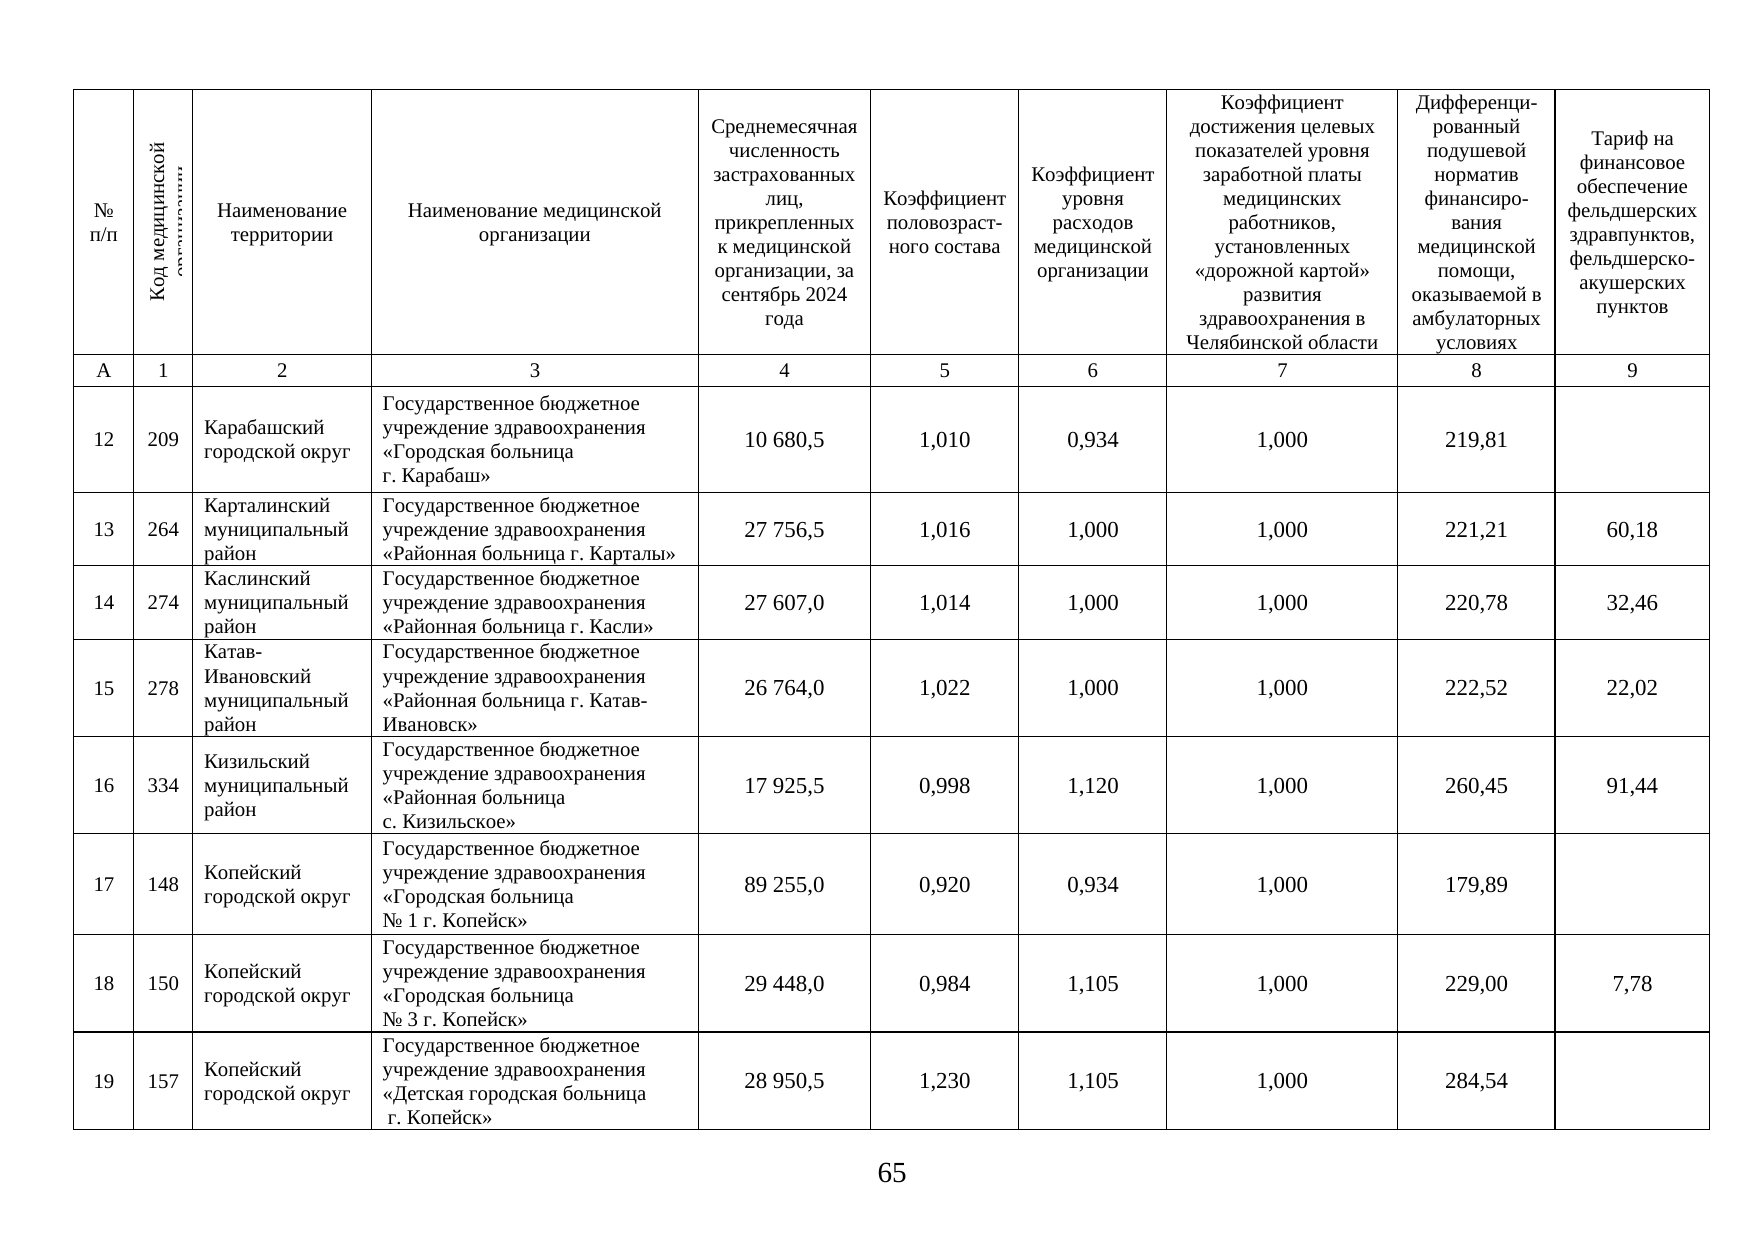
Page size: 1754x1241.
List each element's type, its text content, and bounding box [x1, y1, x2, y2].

table_cell 229,00 [1398, 935, 1554, 1031]
table_cell 9 [1556, 355, 1709, 386]
table_cell 179,89 [1398, 834, 1554, 934]
table_cell 284,54 [1398, 1033, 1554, 1129]
table_cell [1556, 387, 1709, 492]
table_cell 6 [1019, 355, 1166, 386]
table_header Код медицинской организации [134, 90, 192, 354]
table_cell 1,120 [1019, 737, 1166, 833]
table_cell 26 764,0 [699, 640, 870, 736]
table_cell Каслинский муниципальный район [193, 566, 371, 638]
table_cell Государственное бюджетное учреждение здравоохранения «Районная больница г. Карталы» [372, 493, 698, 565]
table_cell 1,230 [871, 1033, 1018, 1129]
table_cell 7,78 [1556, 935, 1709, 1031]
table_cell 1,000 [1167, 935, 1397, 1031]
table_cell А [74, 355, 133, 386]
table_cell Карталинский муниципальный район [193, 493, 371, 565]
table_cell 278 [134, 640, 192, 736]
table_cell 221,21 [1398, 493, 1554, 565]
table_header Тариф на финансовое обеспечение фельдшерских здравпунктов, фельдшерско-акушерских пунктов [1556, 90, 1709, 354]
table_cell 2 [193, 355, 371, 386]
table_header Коэффициент уровня расходов медицинской организации [1019, 90, 1166, 354]
table_cell 32,46 [1556, 566, 1709, 638]
table_cell 150 [134, 935, 192, 1031]
table_cell 222,52 [1398, 640, 1554, 736]
table_cell 1,000 [1019, 640, 1166, 736]
table_cell 0,984 [871, 935, 1018, 1031]
table_cell Кизильский муниципальный район [193, 737, 371, 833]
table_cell 209 [134, 387, 192, 492]
table_cell 5 [871, 355, 1018, 386]
table_header Коэффициент половозраст-ного состава [871, 90, 1018, 354]
table_cell Государственное бюджетное учреждение здравоохранения «Районная больница с. Кизильское» [372, 737, 698, 833]
table_cell 1,022 [871, 640, 1018, 736]
table_cell 1,016 [871, 493, 1018, 565]
table_cell 28 950,5 [699, 1033, 870, 1129]
table_cell [1556, 834, 1709, 934]
table_cell Государственное бюджетное учреждение здравоохранения «Городская больница г. Карабаш» [372, 387, 698, 492]
table_cell 10 680,5 [699, 387, 870, 492]
table_cell 22,02 [1556, 640, 1709, 736]
table_cell 1,000 [1167, 1033, 1397, 1129]
table_cell 16 [74, 737, 133, 833]
table_cell Копейский городской округ [193, 935, 371, 1031]
table_cell 3 [372, 355, 698, 386]
table_cell Катав-Ивановский муниципальный район [193, 640, 371, 736]
table_cell 1,010 [871, 387, 1018, 492]
table_cell 220,78 [1398, 566, 1554, 638]
table_header Наименование медицинской организации [372, 90, 698, 354]
table_cell 1,000 [1167, 737, 1397, 833]
table_cell 18 [74, 935, 133, 1031]
table_cell 1,105 [1019, 935, 1166, 1031]
table_cell Государственное бюджетное учреждение здравоохранения «Городская больница № 3 г. Копейск» [372, 935, 698, 1031]
table_header Коэффициент достижения целевых показателей уровня заработной платы медицинских работников, установленных «дорожной картой» развития здравоохранения в Челябинской области [1167, 90, 1397, 354]
table_cell Государственное бюджетное учреждение здравоохранения «Городская больница № 1 г. Копейск» [372, 834, 698, 934]
table_cell 8 [1398, 355, 1554, 386]
table_cell 0,920 [871, 834, 1018, 934]
table_cell 15 [74, 640, 133, 736]
table_cell Государственное бюджетное учреждение здравоохранения «Детская городская больница г. Копейск» [372, 1033, 698, 1129]
table_cell 1,000 [1167, 493, 1397, 565]
table_cell 19 [74, 1033, 133, 1129]
table_cell 148 [134, 834, 192, 934]
table_cell 334 [134, 737, 192, 833]
table_cell 157 [134, 1033, 192, 1129]
table_cell 27 756,5 [699, 493, 870, 565]
table_cell 7 [1167, 355, 1397, 386]
table_cell [1556, 1033, 1709, 1129]
table_cell 1,000 [1167, 566, 1397, 638]
table_cell 4 [699, 355, 870, 386]
table_cell Копейский городской округ [193, 834, 371, 934]
table_cell 274 [134, 566, 192, 638]
table_cell 14 [74, 566, 133, 638]
table_cell 1,000 [1167, 640, 1397, 736]
table_cell 29 448,0 [699, 935, 870, 1031]
table_header Среднемесячная численность застрахованных лиц, прикрепленных к медицинской организации, за сентябрь 2024 года [699, 90, 870, 354]
table_cell 0,934 [1019, 834, 1166, 934]
table_header Дифференци-рованный подушевой норматив финансиро-вания медицинской помощи, оказываемой в амбулаторных условиях [1398, 90, 1554, 354]
table_cell 1 [134, 355, 192, 386]
table_cell Карабашский городской округ [193, 387, 371, 492]
table_header Наименование территории [193, 90, 371, 354]
table_cell 1,000 [1019, 493, 1166, 565]
table_cell Государственное бюджетное учреждение здравоохранения «Районная больница г. Катав-Ивановск» [372, 640, 698, 736]
table_cell 89 255,0 [699, 834, 870, 934]
table_header № п/п [74, 90, 133, 354]
table_cell 264 [134, 493, 192, 565]
table_cell Копейский городской округ [193, 1033, 371, 1129]
table_cell 1,000 [1167, 834, 1397, 934]
table_cell 12 [74, 387, 133, 492]
table_cell 27 607,0 [699, 566, 870, 638]
table_cell 1,105 [1019, 1033, 1166, 1129]
table_cell 13 [74, 493, 133, 565]
table_cell 17 925,5 [699, 737, 870, 833]
table_cell Государственное бюджетное учреждение здравоохранения «Районная больница г. Касли» [372, 566, 698, 638]
table_cell 219,81 [1398, 387, 1554, 492]
table_cell 0,998 [871, 737, 1018, 833]
table_cell 17 [74, 834, 133, 934]
table_cell 1,000 [1167, 387, 1397, 492]
table_cell 60,18 [1556, 493, 1709, 565]
table_cell 0,934 [1019, 387, 1166, 492]
table_cell 1,000 [1019, 566, 1166, 638]
table_cell 91,44 [1556, 737, 1709, 833]
table_cell 260,45 [1398, 737, 1554, 833]
table_cell 1,014 [871, 566, 1018, 638]
